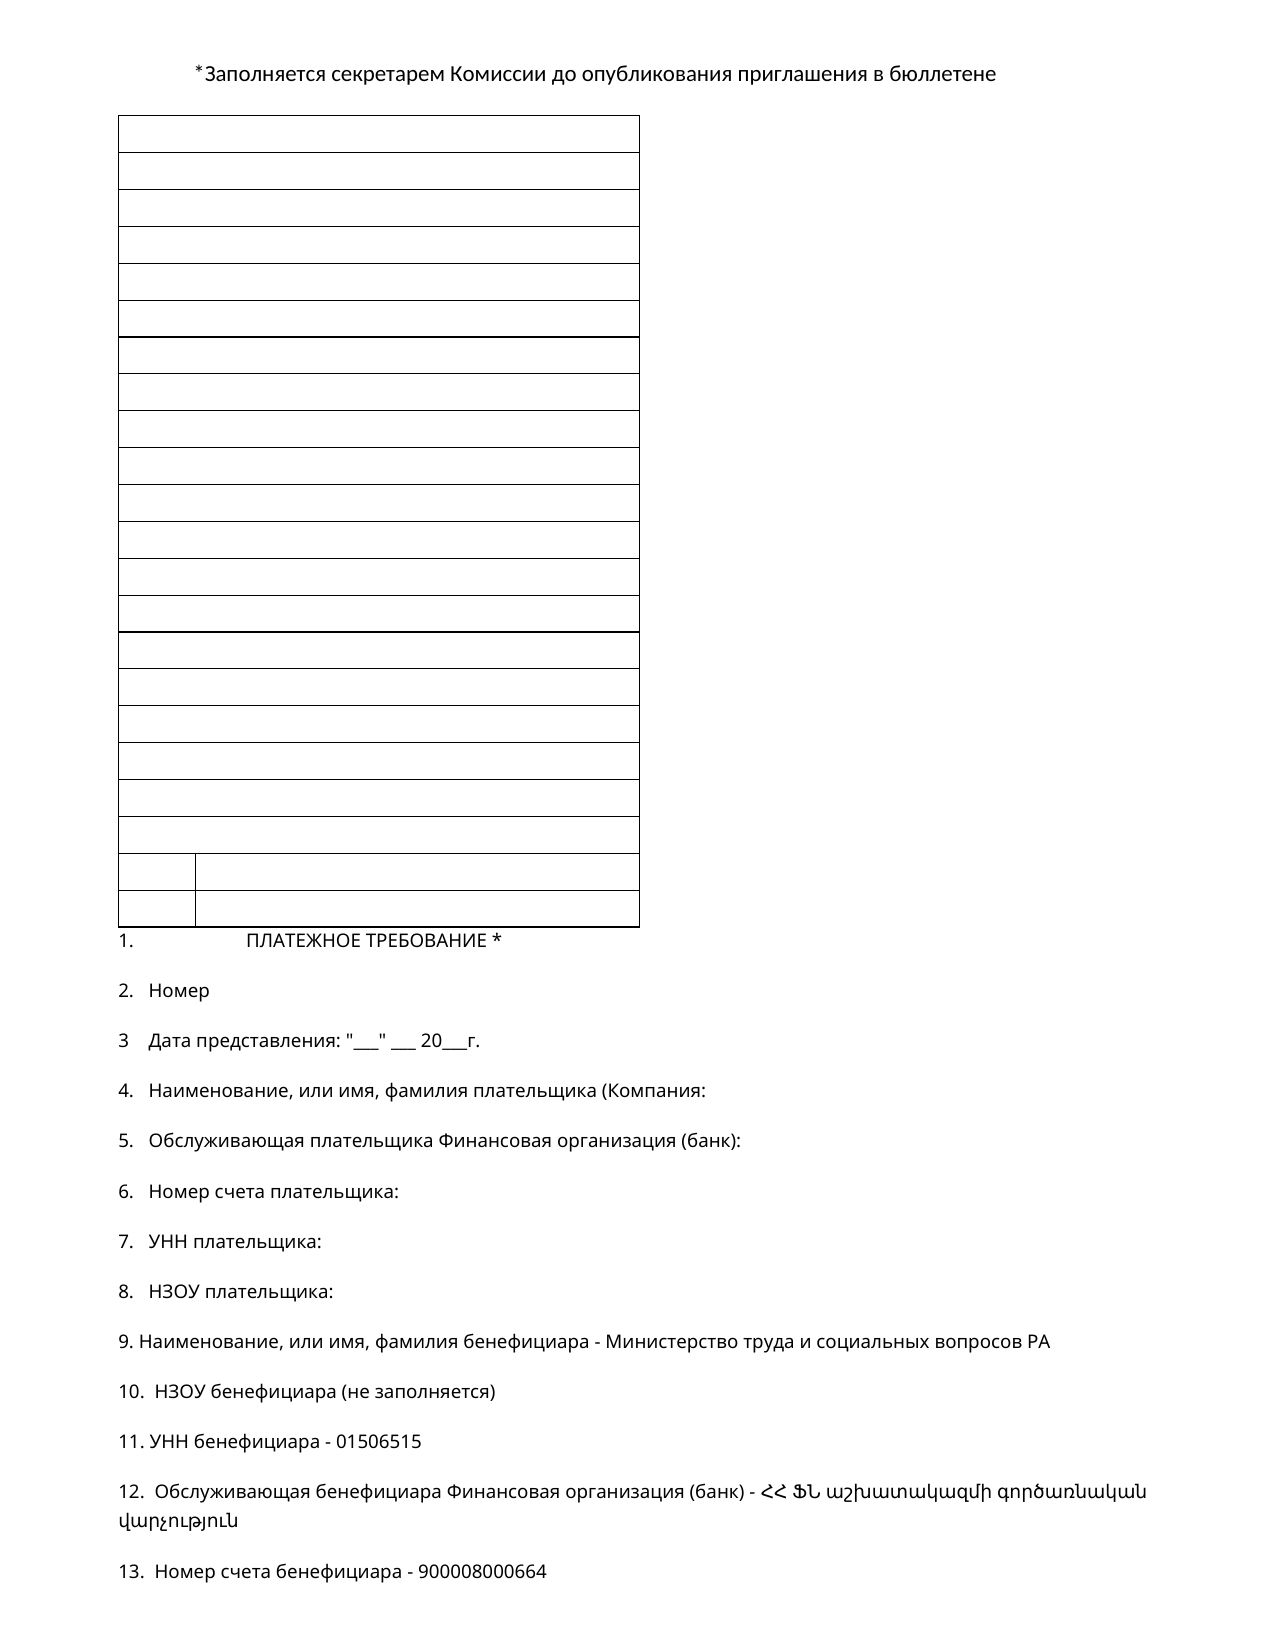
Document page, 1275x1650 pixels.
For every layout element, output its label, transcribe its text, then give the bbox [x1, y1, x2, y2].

text *Заполняется секретарем Комиссии до опубликования приглашения в бюллетене [118, 59, 1211, 87]
